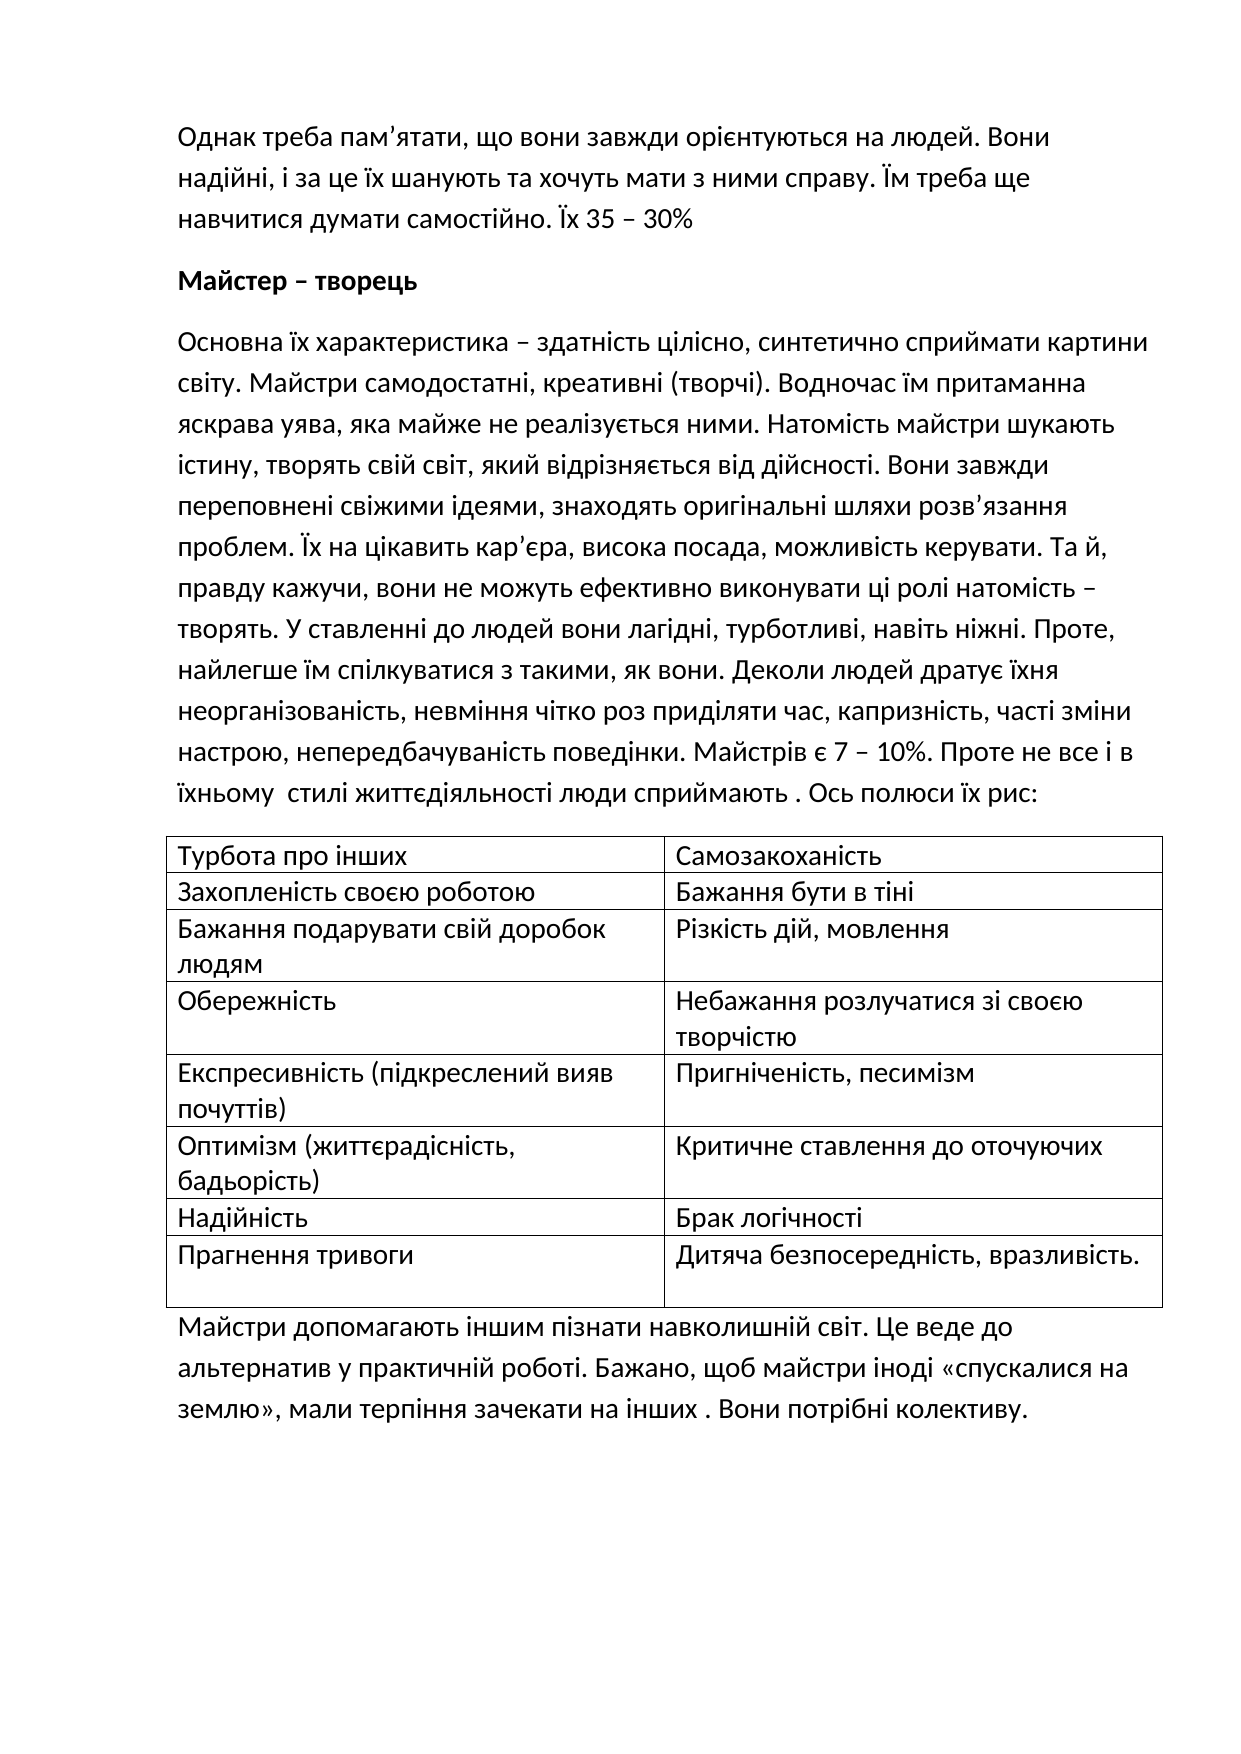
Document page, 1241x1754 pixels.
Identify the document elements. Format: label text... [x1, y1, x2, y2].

text Основна їх характеристика – здатність цілісно, синтетично сприймати картини світу. Майстри самодостатні, креативні (творчі). Водночас їм притаманна яскрава уява, яка майже не реалізується ними. Натомість майстри шукають істину, творять свій світ, який відрізняється від дійсності. Вони завжди переповнені свіжими ідеями, знаходять оригінальні шляхи розв’язання проблем. Їх на цікавить кар’єра, висока посада, можливість керувати. Та й, правду кажучи, вони не можуть ефективно виконувати ці ролі натомість – творять. У ставленні до людей вони лагідні, турботливі, навіть ніжні. Проте, найлегше їм спілкуватися з такими, як вони. Деколи людей дратує їхня неорганізованість, невміння чітко роз приділяти час, капризність, часті зміни настрою, непередбачуваність поведінки. Майстрів є 7 – 10%. Проте не все і в їхньому стилі життєдіяльності люди сприймають . Ось полюси їх рис: [177, 323, 1152, 809]
table_cell Надійність [167, 1199, 664, 1235]
table_cell Небажання розлучатися зі своєю творчістю [665, 982, 1162, 1053]
table_cell Оптимізм (життєрадісність, бадьорість) [167, 1127, 664, 1198]
table_cell Брак логічності [665, 1199, 1162, 1235]
text Однак треба пам’ятати, що вони завжди орієнтуються на людей. Вони надійні, і за це їх шанують та хочуть мати з ними справу. Їм треба ще навчитися думати самостійно. Їх 35 – 30% [177, 118, 1152, 236]
text Майстер – творець [177, 262, 1152, 297]
table_cell Прагнення тривоги [167, 1236, 664, 1307]
table_cell Експресивність (підкреслений вияв почуттів) [167, 1055, 664, 1126]
table_cell Обережність [167, 982, 664, 1053]
table_cell Бажання бути в тіні [665, 873, 1162, 909]
table_cell Критичне ставлення до оточуючих [665, 1127, 1162, 1198]
table_header Самозакоханість [665, 837, 1162, 872]
table_header Турбота про інших [167, 837, 664, 872]
text Майстри допомагають іншим пізнати навколишній світ. Це веде до альтернатив у практичній роботі. Бажано, щоб майстри іноді «спускалися на землю», мали терпіння зачекати на інших . Вони потрібні колективу. [177, 1308, 1152, 1426]
table_cell Бажання подарувати свій доробок людям [167, 910, 664, 981]
table_cell Захопленість своєю роботою [167, 873, 664, 909]
table_cell Пригніченість, песимізм [665, 1055, 1162, 1126]
table_cell Різкість дій, мовлення [665, 910, 1162, 981]
table_cell Дитяча безпосередність, вразливість. [665, 1236, 1162, 1307]
